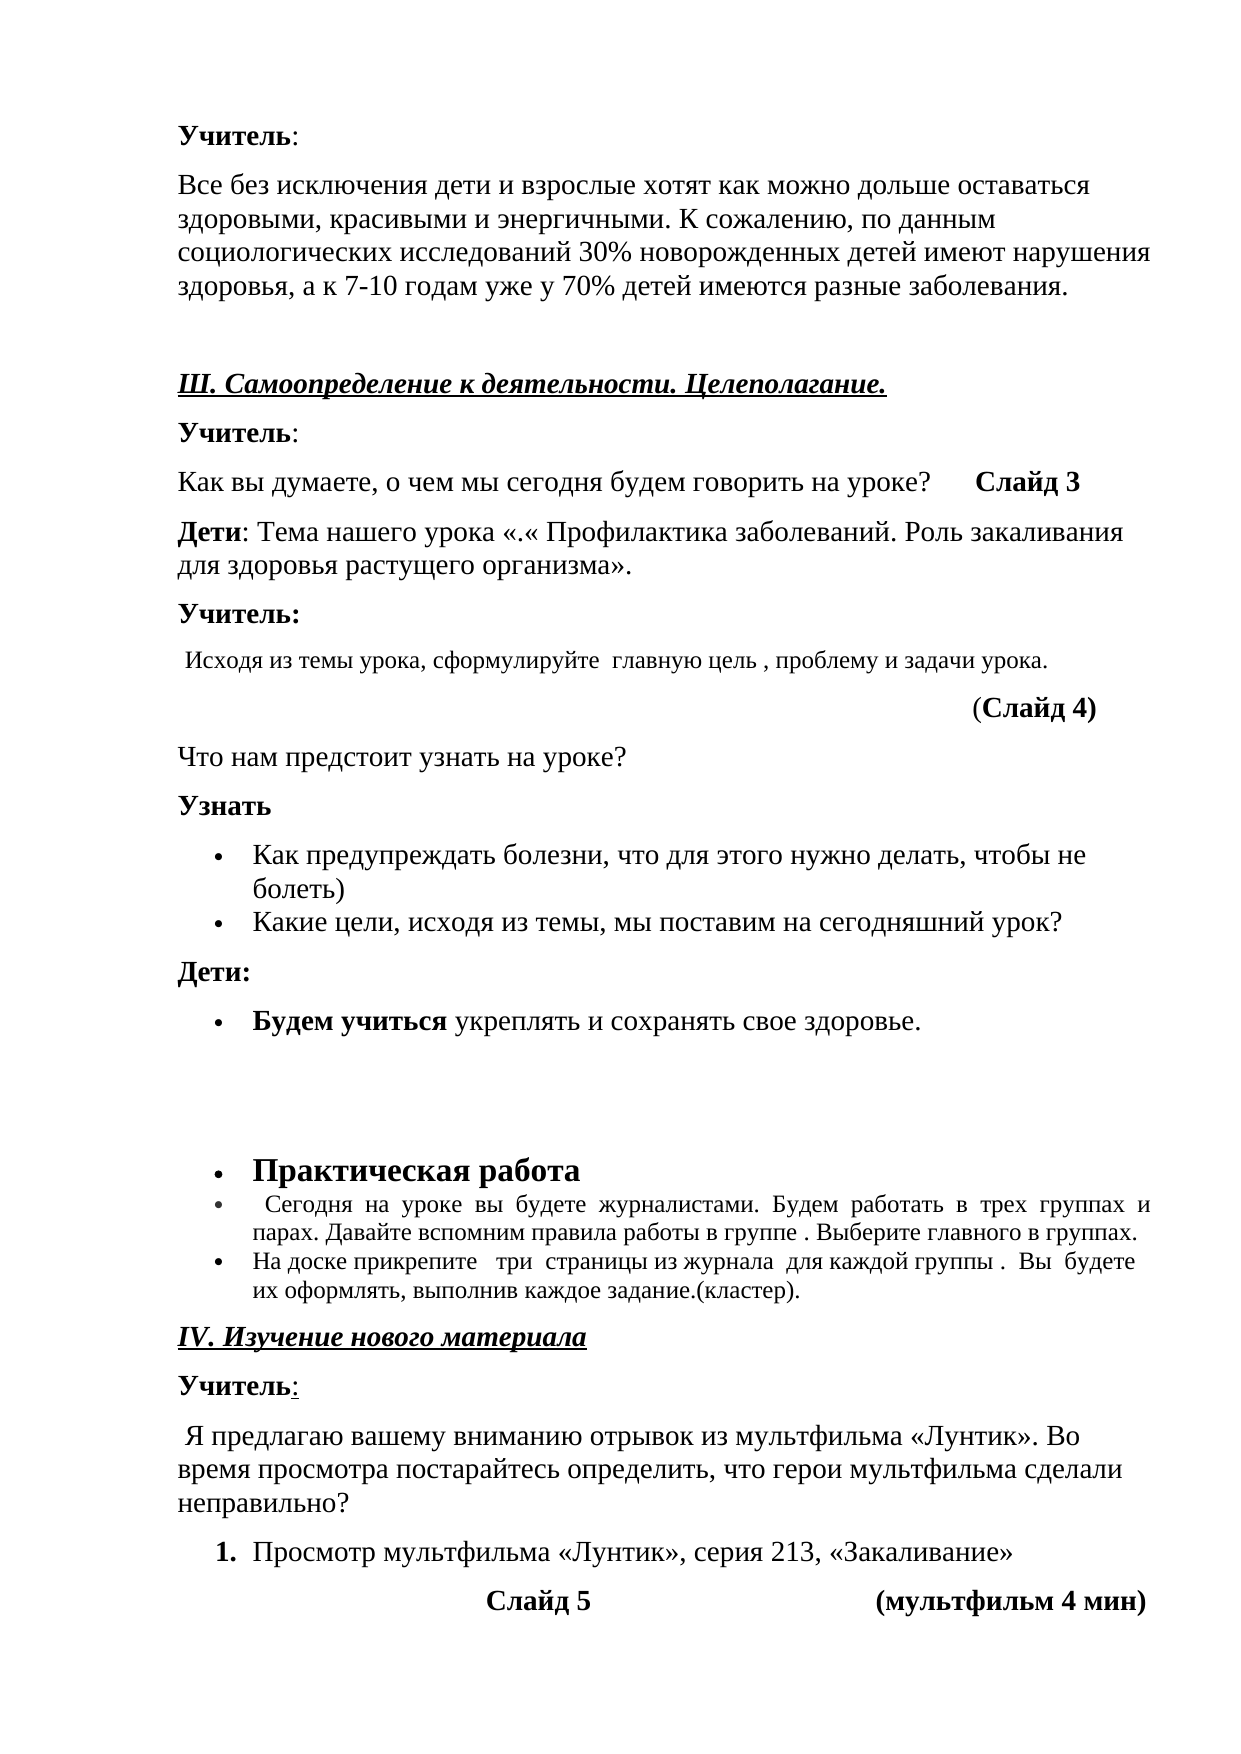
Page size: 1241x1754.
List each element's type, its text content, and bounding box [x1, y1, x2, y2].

text (Слайд 4) [177, 690, 1152, 723]
text Узнать [177, 788, 1152, 822]
list На доске прикрепите три страницы из журнала для каждой группы . Вы будете их оформлять, выполнив каждое задание.(кластер). [215, 1246, 1152, 1304]
text Все без исключения дети и взрослые хотят как можно дольше оставаться здоровыми, красивыми и энергичными. К сожалению, по данным социологических исследований 30% новорожденных детей имеют нарушения здоровья, а к 7-10 годам уже у 70% детей имеются разные заболевания. [177, 167, 1152, 301]
text Дети: Тема нашего урока «.« Профилактика заболеваний. Роль закаливания для здоровья растущего организма». [177, 514, 1152, 581]
list Будем учиться укреплять и сохранять свое здоровье. [215, 1003, 1152, 1036]
text Как вы думаете, о чем мы сегодня будем говорить на уроке? Слайд 3 [177, 464, 1152, 498]
text Что нам предстоит узнать на уроке? [177, 739, 1152, 773]
text Дети: [177, 954, 1152, 987]
list Практическая работа [215, 1150, 1152, 1189]
text Слайд 5 (мультфильм 4 мин) [252, 1583, 1152, 1617]
text Учитель: [177, 118, 1152, 152]
list Какие цели, исходя из темы, мы поставим на сегодняшний урок? [215, 904, 1152, 938]
list Как предупреждать болезни, что для этого нужно делать, чтобы не болеть) [215, 837, 1152, 904]
text Исходя из темы урока, сформулируйте главную цель , проблему и задачи урока. [177, 646, 1152, 674]
text Учитель: [177, 415, 1152, 449]
text Учитель: [177, 596, 1152, 630]
list Просмотр мультфильма «Лунтик», серия 213, «Закаливание» [215, 1534, 1152, 1567]
text Я предлагаю вашему вниманию отрывок из мультфильма «Лунтик». Во время просмотра постарайтесь определить, что герои мультфильма сделали неправильно? [177, 1418, 1152, 1518]
text IV. Изучение нового материала [177, 1319, 1152, 1353]
text Ш. Самоопределение к деятельности. Целеполагание. [177, 366, 1152, 400]
list Сегодня на уроке вы будете журналистами. Будем работать в трех группах и парах. Давайте вспомним правила работы в группе . Выберите главного в группах. [215, 1189, 1152, 1246]
text Учитель: [177, 1368, 1152, 1402]
